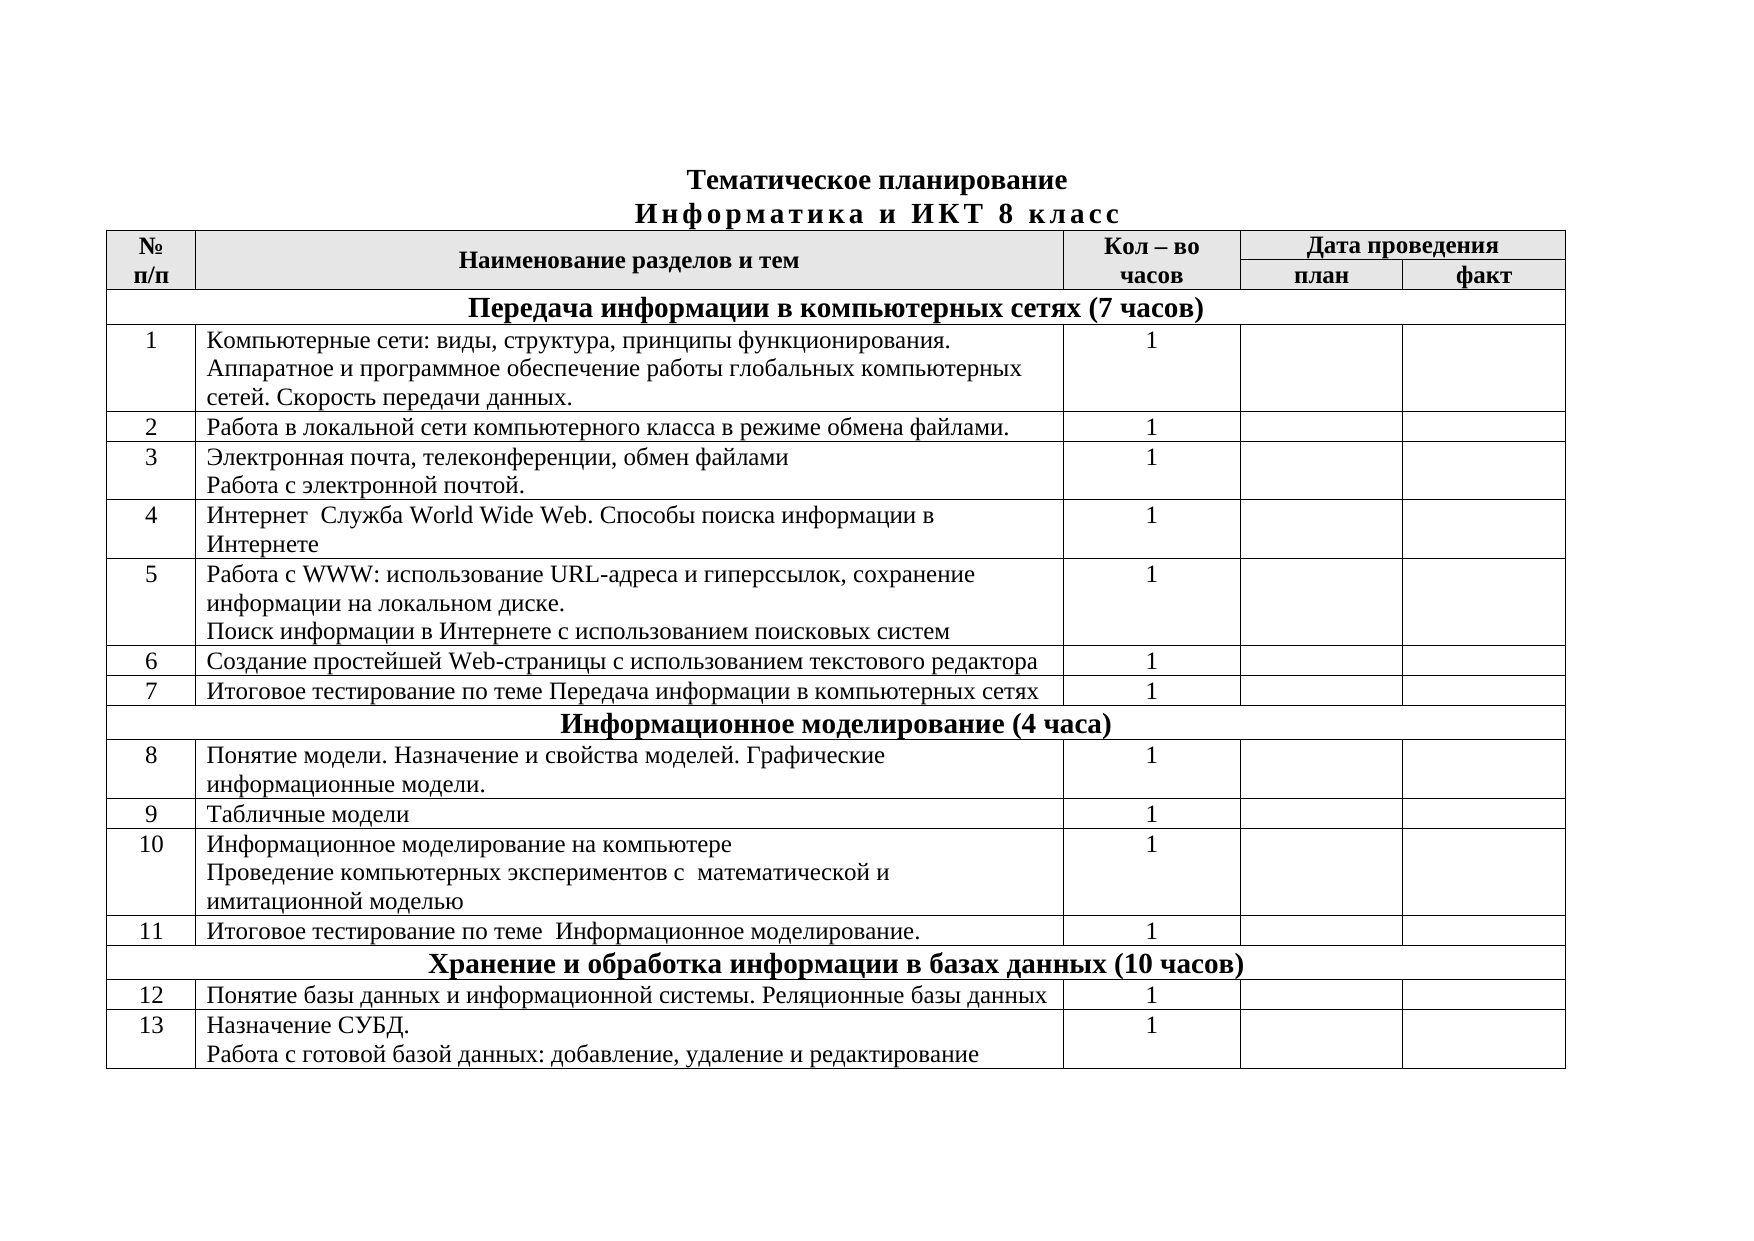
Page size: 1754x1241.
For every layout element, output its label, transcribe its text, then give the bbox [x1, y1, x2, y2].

table_cell [1241, 412, 1402, 441]
table_cell Информационное моделирование (4 часа) [107, 706, 1565, 739]
table_cell 1 [1064, 676, 1240, 705]
table_cell Итоговое тестирование по теме Информационное моделирование. [196, 916, 1063, 945]
table_header Наименование разделов и тем [196, 231, 1063, 289]
table_cell 11 [107, 916, 195, 945]
table_cell [1403, 412, 1565, 441]
table_cell [1241, 916, 1402, 945]
table_cell [1403, 1010, 1565, 1068]
table_cell 1 [1064, 980, 1240, 1009]
table_cell 3 [107, 442, 195, 499]
table_cell 1 [1064, 325, 1240, 411]
table_cell [1241, 442, 1402, 499]
table_cell [1403, 442, 1565, 499]
table_cell 9 [107, 799, 195, 828]
table_cell 1 [1064, 799, 1240, 828]
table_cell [196, 1010, 1063, 1068]
table_cell Понятие модели. Назначение и свойства моделей. Графические информационные модели. [196, 740, 1063, 798]
table_cell 13 [107, 1010, 195, 1068]
table_cell 10 [107, 829, 195, 915]
table_cell [1403, 916, 1565, 945]
table_cell Информационное моделирование на компьютере Проведение компьютерных экспериментов с математической и имитационной моделью [196, 829, 1063, 915]
text Информатика и ИКТ 8 класс [118, 196, 1636, 229]
table_cell 8 [107, 740, 195, 798]
table_cell [1403, 325, 1565, 411]
table_cell [1241, 829, 1402, 915]
table_cell 12 [107, 980, 195, 1009]
table_cell [1403, 500, 1565, 558]
table_cell 1 [1064, 412, 1240, 441]
table_cell 5 [107, 559, 195, 645]
table_cell Работа в локальной сети компьютерного класса в режиме обмена файлами. [196, 412, 1063, 441]
table_cell [1241, 500, 1402, 558]
table_cell [1403, 799, 1565, 828]
table_cell [1241, 646, 1402, 675]
table_header Кол – во часов [1064, 231, 1240, 289]
table_cell Интернет Служба World Wide Web. Способы поиска информации в Интернете [196, 500, 1063, 558]
table_cell 1 [1064, 442, 1240, 499]
text Тематическое планирование [118, 162, 1636, 196]
table_cell 1 [1064, 646, 1240, 675]
table_cell [1241, 1010, 1402, 1068]
table_cell [1241, 559, 1402, 645]
table_cell [1403, 559, 1565, 645]
table_cell [1241, 980, 1402, 1009]
table_header № п/п [107, 231, 195, 289]
table_cell [1241, 325, 1402, 411]
table_cell 4 [107, 500, 195, 558]
table_cell 7 [107, 676, 195, 705]
table_cell [1241, 676, 1402, 705]
table_cell [1403, 829, 1565, 915]
table_cell 1 [107, 325, 195, 411]
table_cell Электронная почта, телеконференции, обмен файлами Работа с электронной почтой. [196, 442, 1063, 499]
table_cell 1 [1064, 500, 1240, 558]
table_cell [1241, 799, 1402, 828]
table_cell Компьютерные сети: виды, структура, принципы функционирования. Аппаратное и программное обеспечение работы глобальных компьютерных сетей. Скорость передачи данных. [196, 325, 1063, 411]
table_cell 1 [1064, 829, 1240, 915]
table_cell план [1241, 260, 1402, 289]
table_cell Итоговое тестирование по теме Передача информации в компьютерных сетях [196, 676, 1063, 705]
table_cell Табличные модели [196, 799, 1063, 828]
table_cell факт [1403, 260, 1565, 289]
table_cell 6 [107, 646, 195, 675]
table_cell 1 [1064, 740, 1240, 798]
table_cell Хранение и обработка информации в базах данных (10 часов) [107, 946, 1565, 979]
table_cell 1 [1064, 559, 1240, 645]
table_cell Передача информации в компьютерных сетях (7 часов) [107, 290, 1565, 324]
table_cell [1403, 676, 1565, 705]
table_cell 1 [1064, 916, 1240, 945]
table_cell Создание простейшей Web-страницы с использованием текстового редактора [196, 646, 1063, 675]
table_cell 2 [107, 412, 195, 441]
table_cell [1403, 980, 1565, 1009]
table_cell [1241, 740, 1402, 798]
table_header Дата проведения [1241, 231, 1565, 259]
table_cell Работа с WWW: использование URL-адреса и гиперссылок, сохранение информации на локальном диске. Поиск информации в Интернете с использованием поисковых систем [196, 559, 1063, 645]
table_cell Понятие базы данных и информационной системы. Реляционные базы данных [196, 980, 1063, 1009]
table_cell [1403, 646, 1565, 675]
table_cell [1403, 740, 1565, 798]
table_cell 1 [1064, 1010, 1240, 1068]
